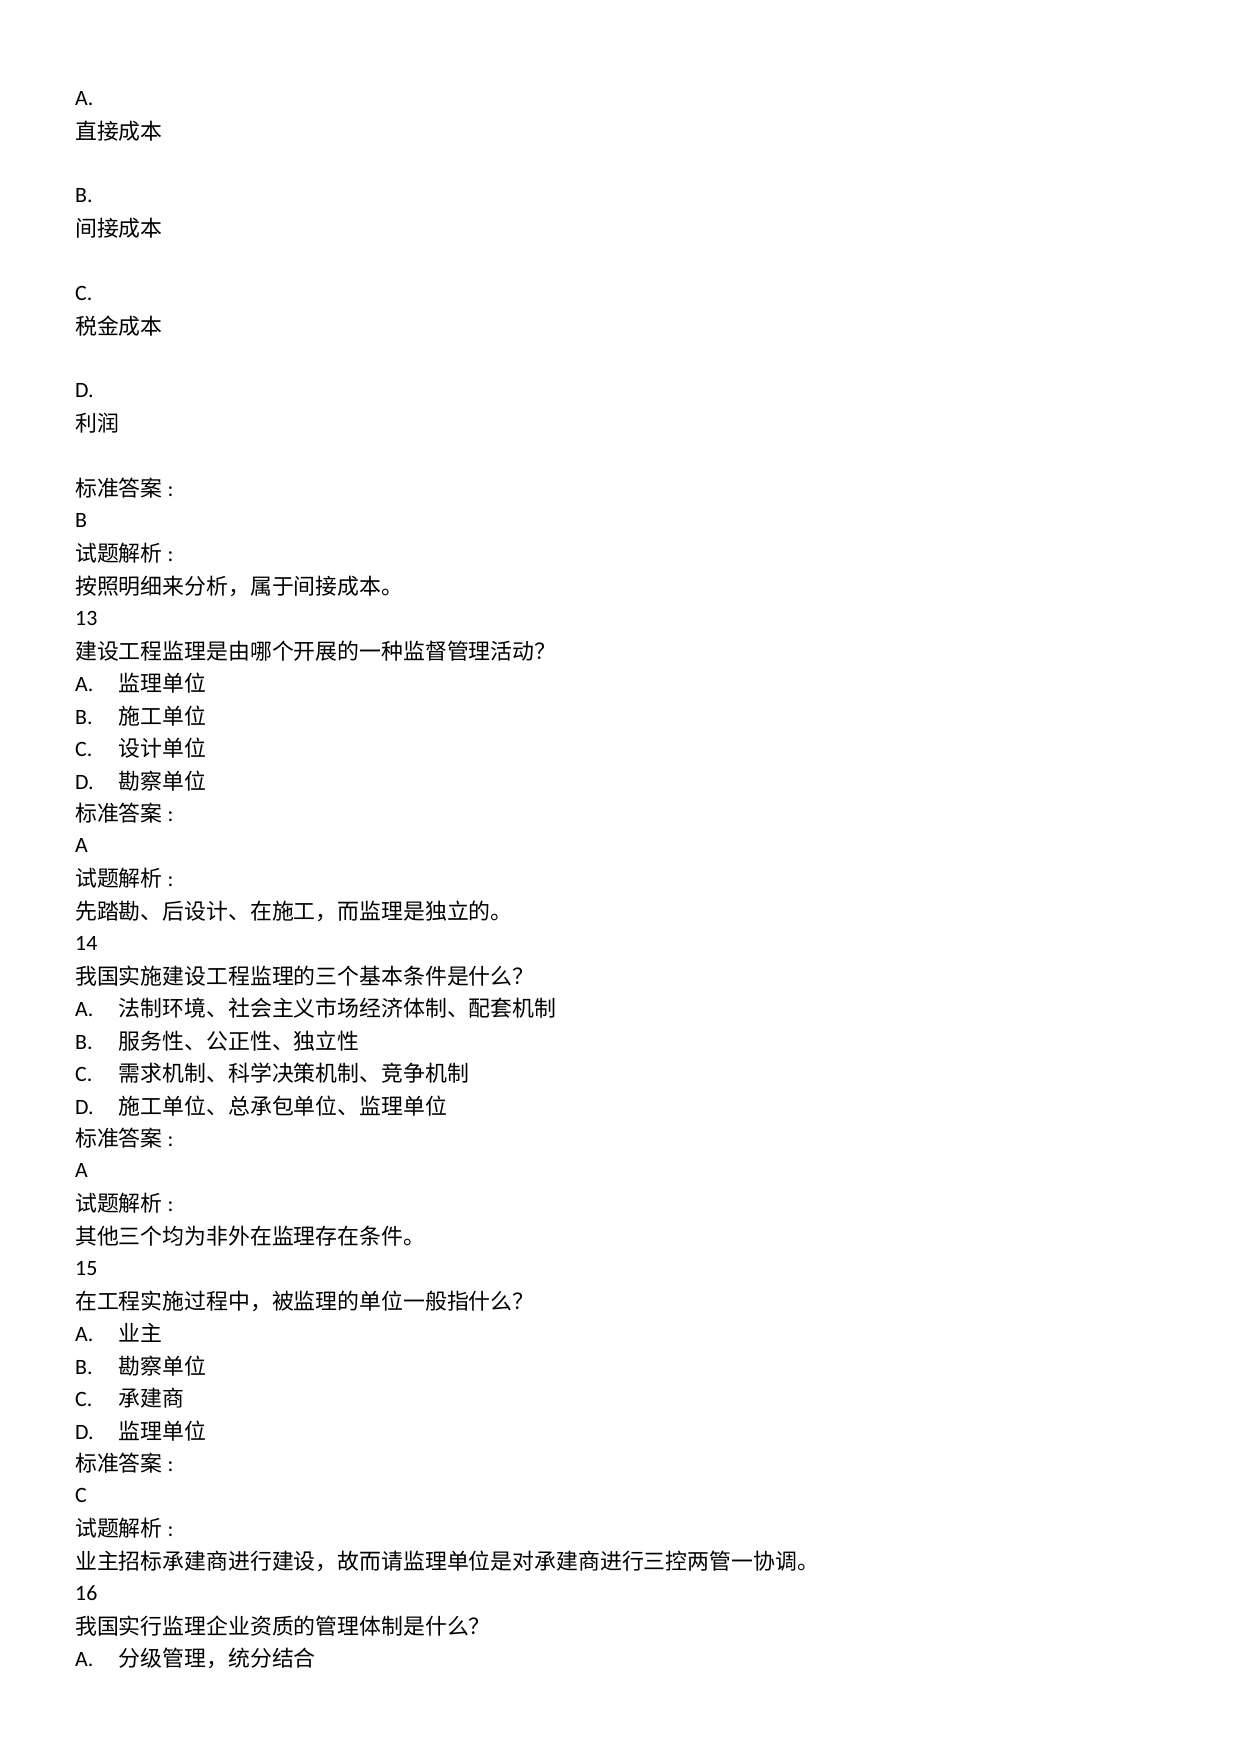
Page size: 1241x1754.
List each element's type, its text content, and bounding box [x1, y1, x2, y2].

text 标准答案 : [75, 471, 1165, 503]
text C [75, 1478, 1165, 1511]
text B. 服务性、公正性、独立性 [75, 1023, 1165, 1056]
text C. 需求机制、科学决策机制、竞争机制 [75, 1056, 1165, 1088]
text D. [75, 373, 1165, 406]
text 标准答案 : [75, 1121, 1165, 1153]
text 直接成本 [75, 113, 1165, 146]
text B [75, 503, 1165, 536]
text 试题解析 : [75, 1511, 1165, 1543]
text A. 分级管理，统分结合 [75, 1641, 1165, 1673]
text 试题解析 : [75, 536, 1165, 568]
text D. 施工单位、总承包单位、监理单位 [75, 1088, 1165, 1121]
text A [75, 828, 1165, 861]
text 标准答案 : [75, 1446, 1165, 1478]
text 先踏勘、后设计、在施工，而监理是独立的。 [75, 893, 1165, 926]
text 我国实施建设工程监理的三个基本条件是什么？ [75, 958, 1165, 991]
text C. 设计单位 [75, 731, 1165, 763]
text A. [75, 81, 1165, 113]
text B. [75, 178, 1165, 211]
text 建设工程监理是由哪个开展的一种监督管理活动？ [75, 633, 1165, 666]
text D. 监理单位 [75, 1413, 1165, 1446]
text 间接成本 [75, 211, 1165, 243]
text 我国实行监理企业资质的管理体制是什么？ [75, 1608, 1165, 1641]
text 标准答案 : [75, 796, 1165, 828]
text A. 业主 [75, 1316, 1165, 1348]
text 试题解析 : [75, 1186, 1165, 1218]
text 其他三个均为非外在监理存在条件。 [75, 1218, 1165, 1251]
text C. 承建商 [75, 1381, 1165, 1413]
text 14 [75, 926, 1165, 958]
text 按照明细来分析，属于间接成本。 [75, 568, 1165, 601]
text 在工程实施过程中，被监理的单位一般指什么？ [75, 1283, 1165, 1316]
text A [75, 1153, 1165, 1186]
text 15 [75, 1251, 1165, 1283]
text 试题解析 : [75, 861, 1165, 893]
text 业主招标承建商进行建设，故而请监理单位是对承建商进行三控两管一协调。 [75, 1543, 1165, 1576]
text 16 [75, 1576, 1165, 1608]
text B. 勘察单位 [75, 1348, 1165, 1381]
text 税金成本 [75, 308, 1165, 341]
text A. 法制环境、社会主义市场经济体制、配套机制 [75, 991, 1165, 1023]
text 13 [75, 601, 1165, 633]
text D. 勘察单位 [75, 763, 1165, 796]
text 利润 [75, 406, 1165, 438]
text B. 施工单位 [75, 698, 1165, 731]
text A. 监理单位 [75, 666, 1165, 698]
text C. [75, 276, 1165, 308]
